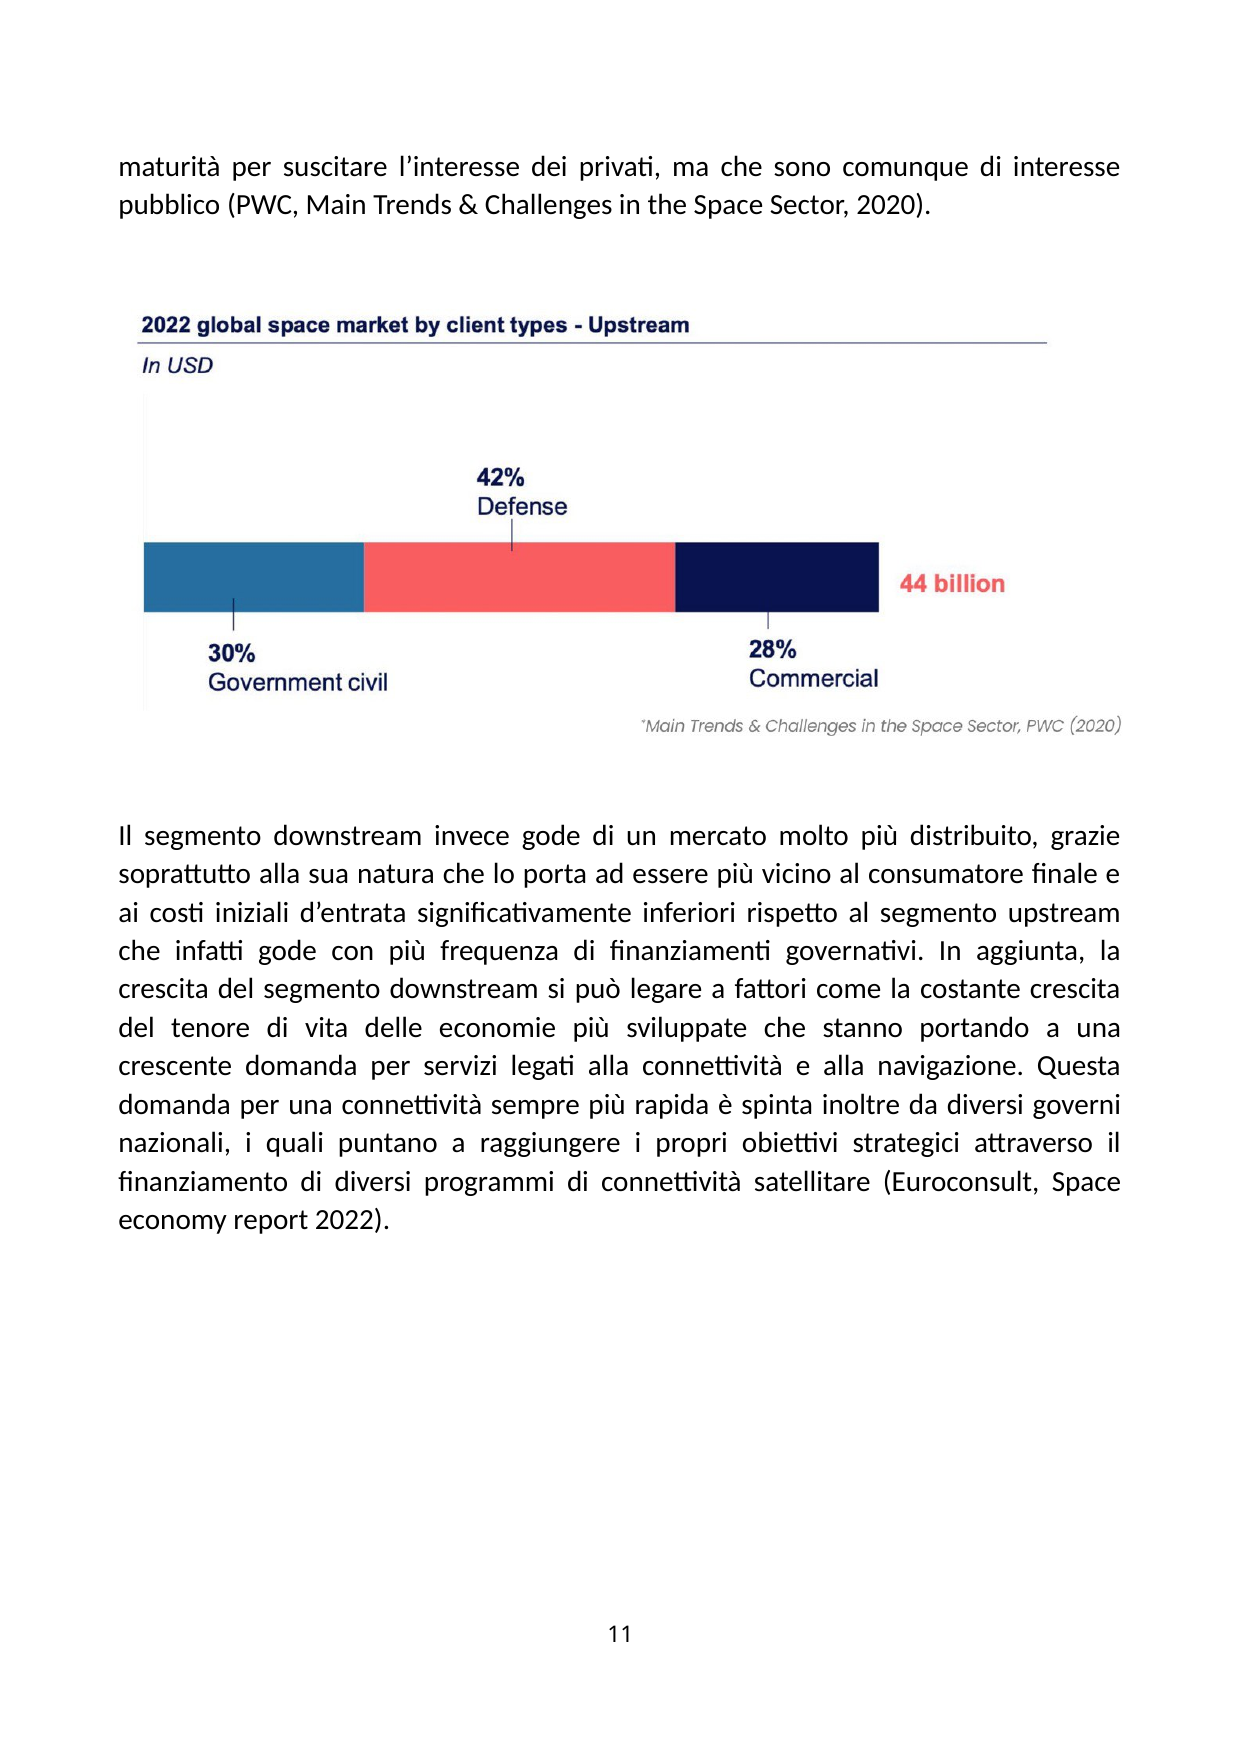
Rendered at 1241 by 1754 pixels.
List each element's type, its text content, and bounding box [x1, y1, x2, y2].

text Il segmento downstream invece gode di un mercato molto più distribuito, grazie soprattutto alla sua natura che lo porta ad essere più vicino al consumatore finale e ai costi iniziali d’entrata significativamente inferiori rispetto al segmento upstream che infatti gode con più frequenza di finanziamenti governativi. In aggiunta, la crescita del segmento downstream si può legare a fattori come la costante crescita del tenore di vita delle economie più sviluppate che stanno portando a una crescente domanda per servizi legati alla connettività e alla navigazione. Questa domanda per una connettività sempre più rapida è spinta inoltre da diversi governi nazionali, i quali puntano a raggiungere i propri obiettivi strategici attraverso il finanziamento di diversi programmi di connettività satellitare (Euroconsult, Space economy report 2022). [118, 817, 1122, 1237]
picture [118, 296, 1123, 743]
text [118, 148, 1122, 222]
